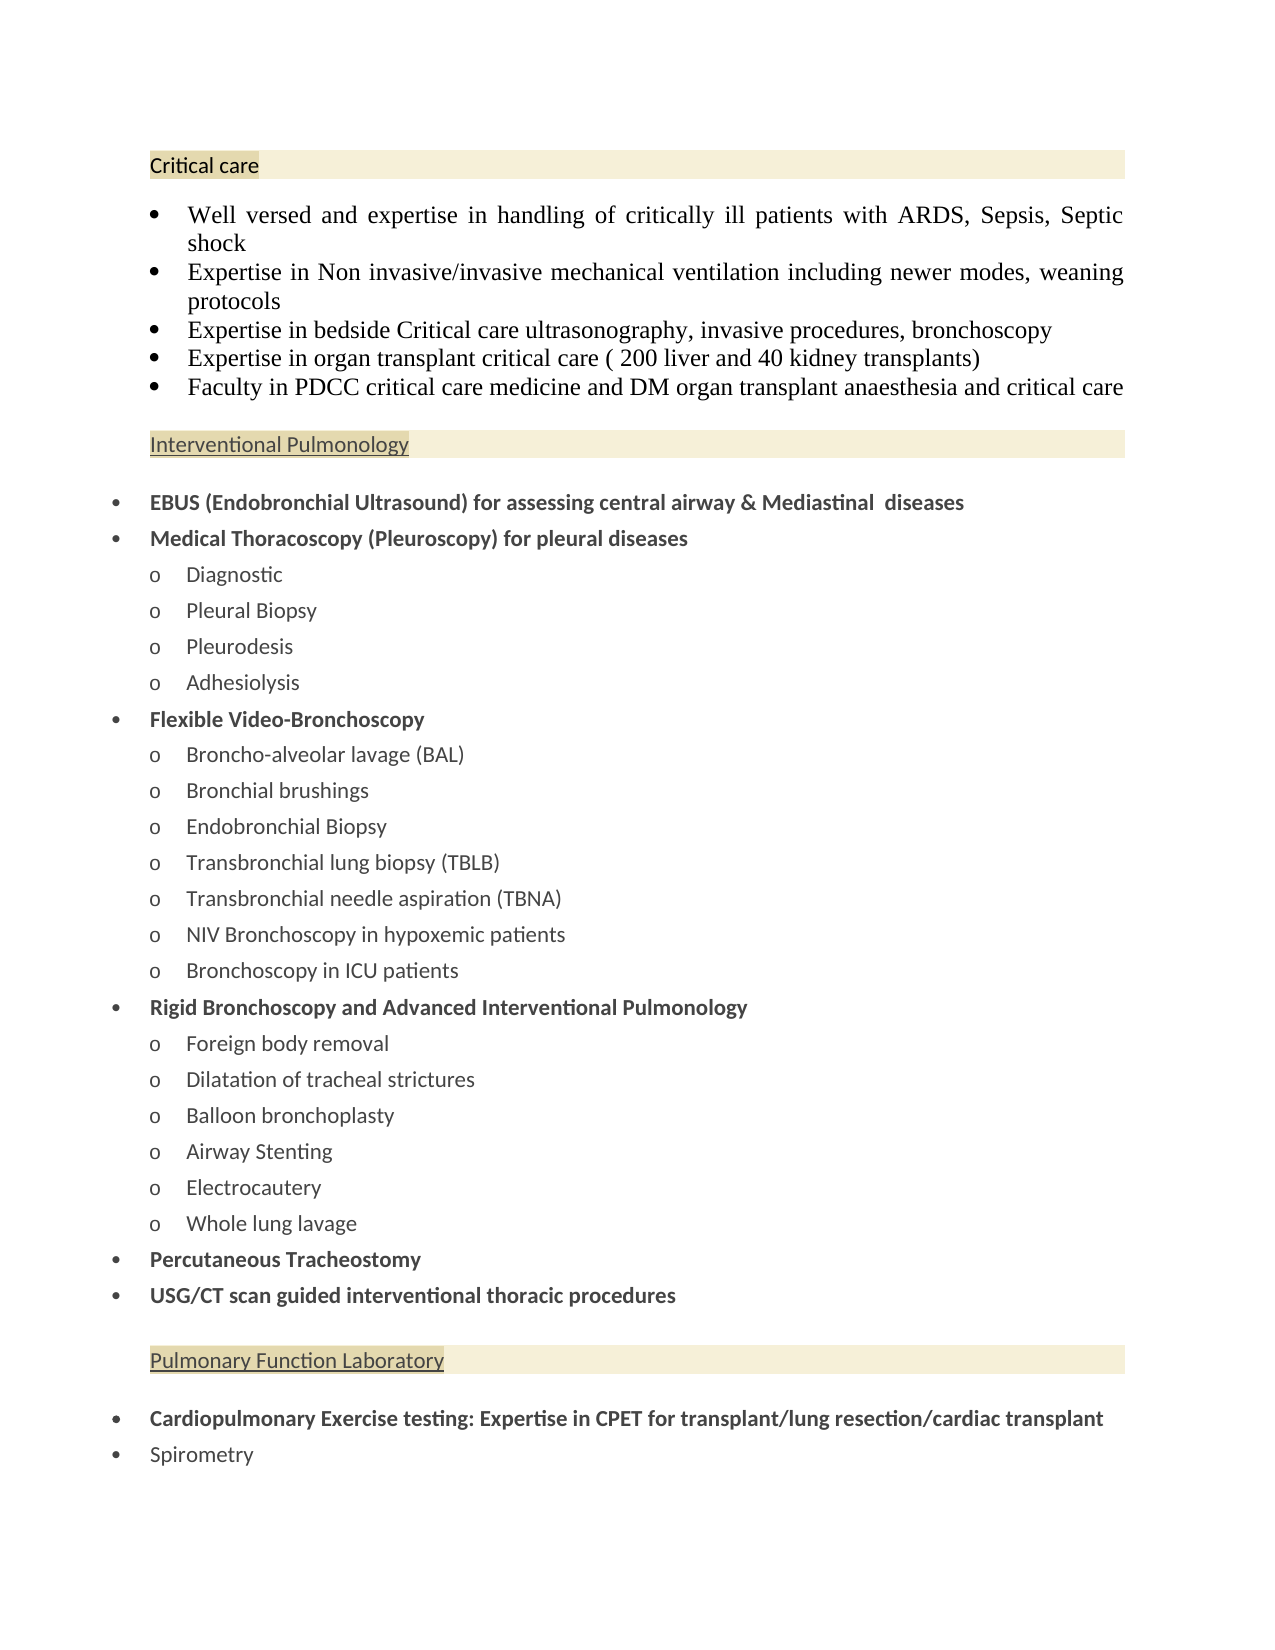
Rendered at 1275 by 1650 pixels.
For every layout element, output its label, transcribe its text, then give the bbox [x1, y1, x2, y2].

list Pleural Biopsy [148, 596, 1125, 625]
text Pulmonary Function Laboratory [150, 1345, 1125, 1374]
list Percutaneous Tracheostomy [112, 1244, 1125, 1273]
list Medical Thoracoscopy (Pleuroscopy) for pleural diseases [112, 524, 1125, 553]
list Endobronchial Biopsy [148, 812, 1125, 841]
list Diagnostic [148, 560, 1125, 589]
list Spirometry [112, 1439, 1125, 1468]
text Interventional Pulmonology [150, 430, 1125, 458]
text Critical care [150, 150, 1125, 179]
list Faculty in PDCC critical care medicine and DM organ transplant anaesthesia and critical care [150, 372, 1125, 401]
list Flexible Video-Bronchoscopy [112, 704, 1125, 733]
list Cardiopulmonary Exercise testing: Expertise in CPET for transplant/lung resection/cardiac transplant [112, 1403, 1125, 1432]
list Dilatation of tracheal strictures [148, 1064, 1125, 1093]
list Rigid Bronchoscopy and Advanced Interventional Pulmonology [112, 992, 1125, 1021]
list Bronchial brushings [148, 776, 1125, 805]
list Transbronchial lung biopsy (TBLB) [148, 848, 1125, 877]
list Foreign body removal [148, 1028, 1125, 1057]
list Bronchoscopy in ICU patients [148, 956, 1125, 985]
list Balloon bronchoplasty [148, 1100, 1125, 1129]
list Broncho-alveolar lavage (BAL) [148, 740, 1125, 769]
list Pleurodesis [148, 632, 1125, 661]
list Adhesiolysis [148, 668, 1125, 697]
list USG/CT scan guided interventional thoracic procedures [112, 1281, 1125, 1309]
list Whole lung lavage [148, 1208, 1125, 1237]
list Expertise in organ transplant critical care ( 200 liver and 40 kidney transplants) [150, 343, 1125, 372]
list Expertise in bedside Critical care ultrasonography, invasive procedures, bronchoscopy [150, 315, 1125, 343]
list Airway Stenting [148, 1136, 1125, 1165]
list Well versed and expertise in handling of critically ill patients with ARDS, Sepsis, Septic shock [150, 200, 1125, 257]
list Electrocautery [148, 1172, 1125, 1201]
list EBUS (Endobronchial Ultrasound) for assessing central airway & Mediastinal diseases [112, 488, 1125, 517]
list Expertise in Non invasive/invasive mechanical ventilation including newer modes, weaning protocols [150, 257, 1125, 315]
list NIV Bronchoscopy in hypoxemic patients [148, 920, 1125, 949]
list Transbronchial needle aspiration (TBNA) [148, 884, 1125, 913]
